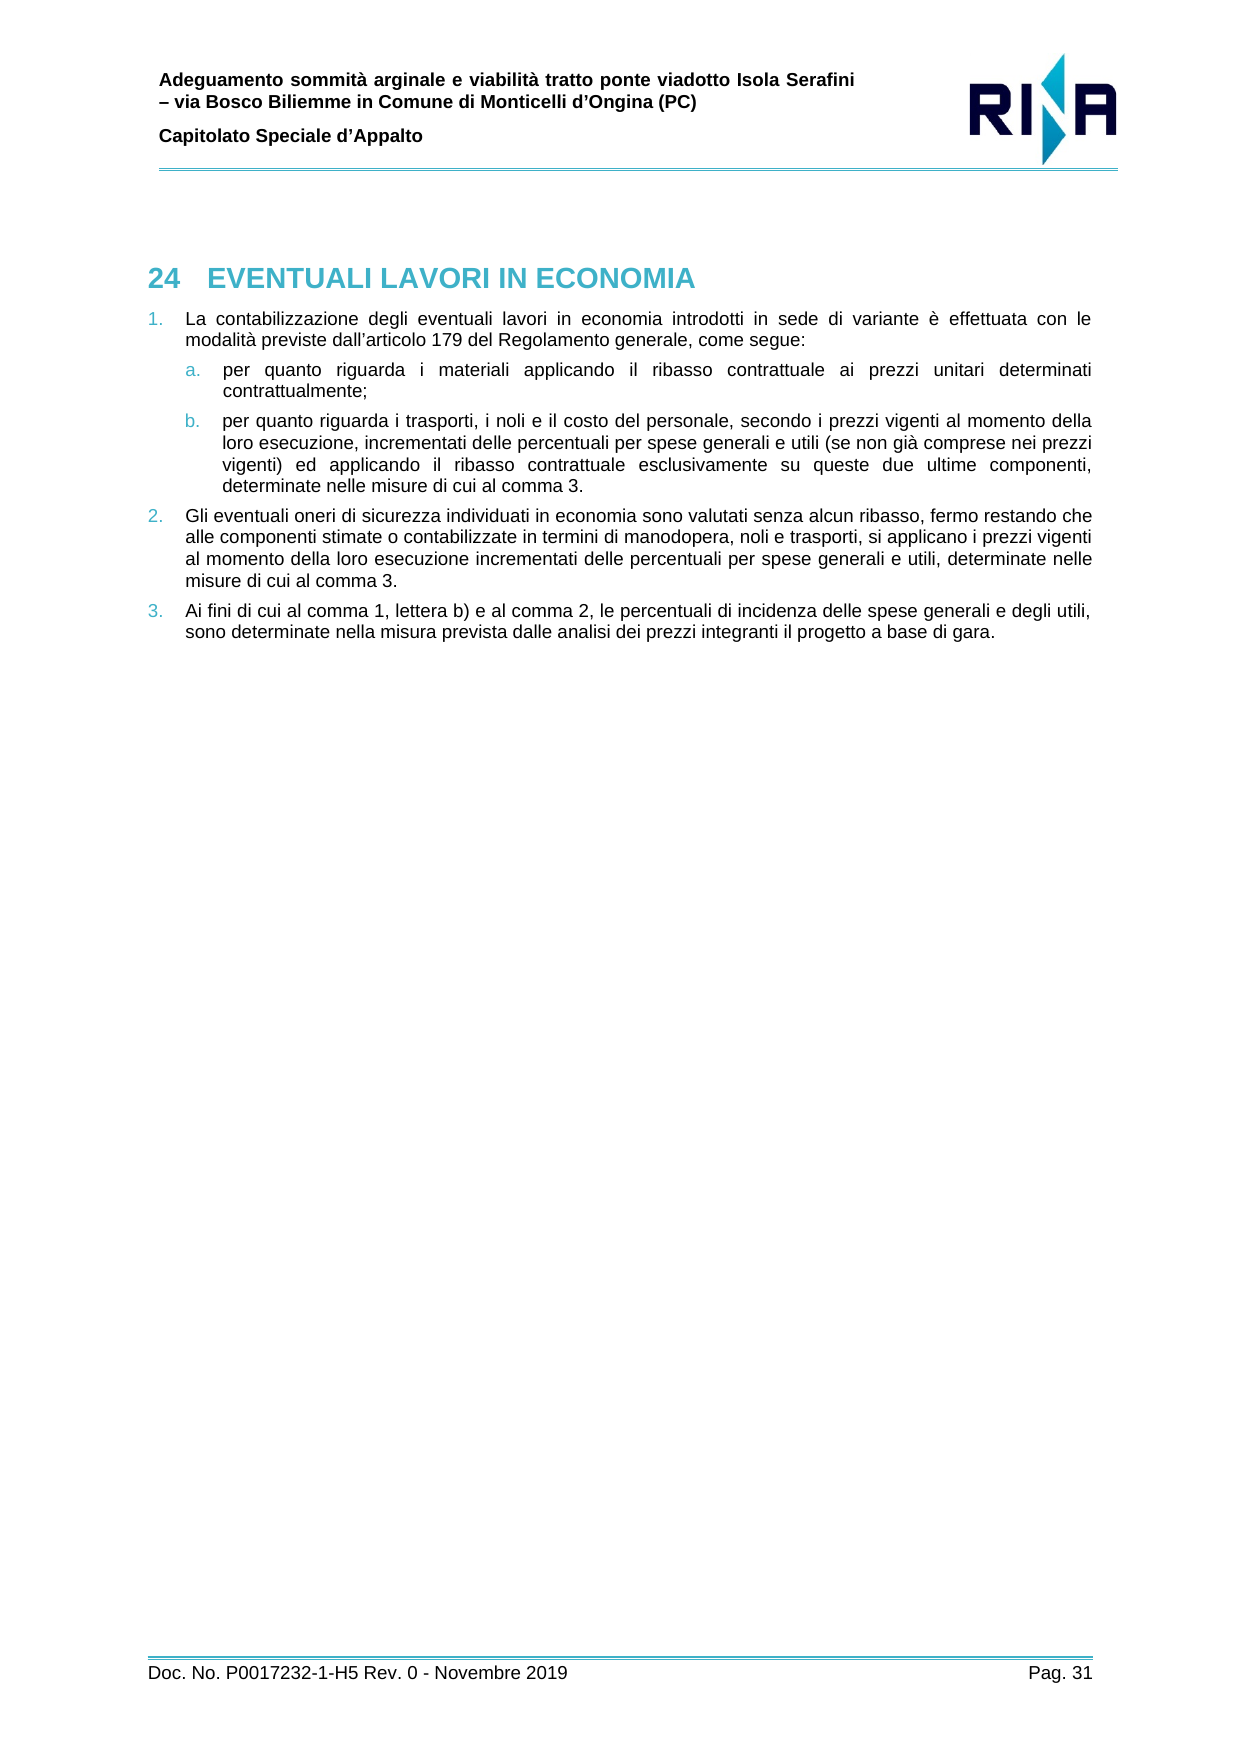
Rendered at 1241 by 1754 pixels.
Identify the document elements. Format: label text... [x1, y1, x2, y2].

text Gli eventuali oneri di sicurezza individuati in economia sono valutati senza alcun ribasso, fermo restando che alle componenti stimate o contabilizzate in termini di manodopera, noli e trasporti, si applicano i prezzi vigenti al momento della loro esecuzione incrementati delle percentuali per spese generali e utili, determinate nelle misure di cui al comma 3. [148, 505, 1093, 591]
text Ai fini di cui al comma 1, lettera b) e al comma 2, le percentuali di incidenza delle spese generali e degli utili, sono determinate nella misura prevista dalle analisi dei prezzi integranti il progetto a base di gara. [148, 599, 1093, 642]
list La contabilizzazione degli eventuali lavori in economia introdotti in sede di variante è effettuata con le modalità previste dall’articolo 179 del Regolamento generale, come segue: [148, 307, 1093, 350]
subtitle Eventuali lavori in economia [148, 261, 1093, 295]
list per quanto riguarda i materiali applicando il ribasso contrattuale ai prezzi unitari determinati contrattualmente; [185, 359, 1093, 402]
picture [969, 53, 1117, 165]
text per quanto riguarda i trasporti, i noli e il costo del personale, secondo i prezzi vigenti al momento della loro esecuzione, incrementati delle percentuali per spese generali e utili (se non già comprese nei prezzi vigenti) ed applicando il ribasso contrattuale esclusivamente su queste due ultime componenti, determinate nelle misure di cui al comma 3. [184, 410, 1093, 496]
